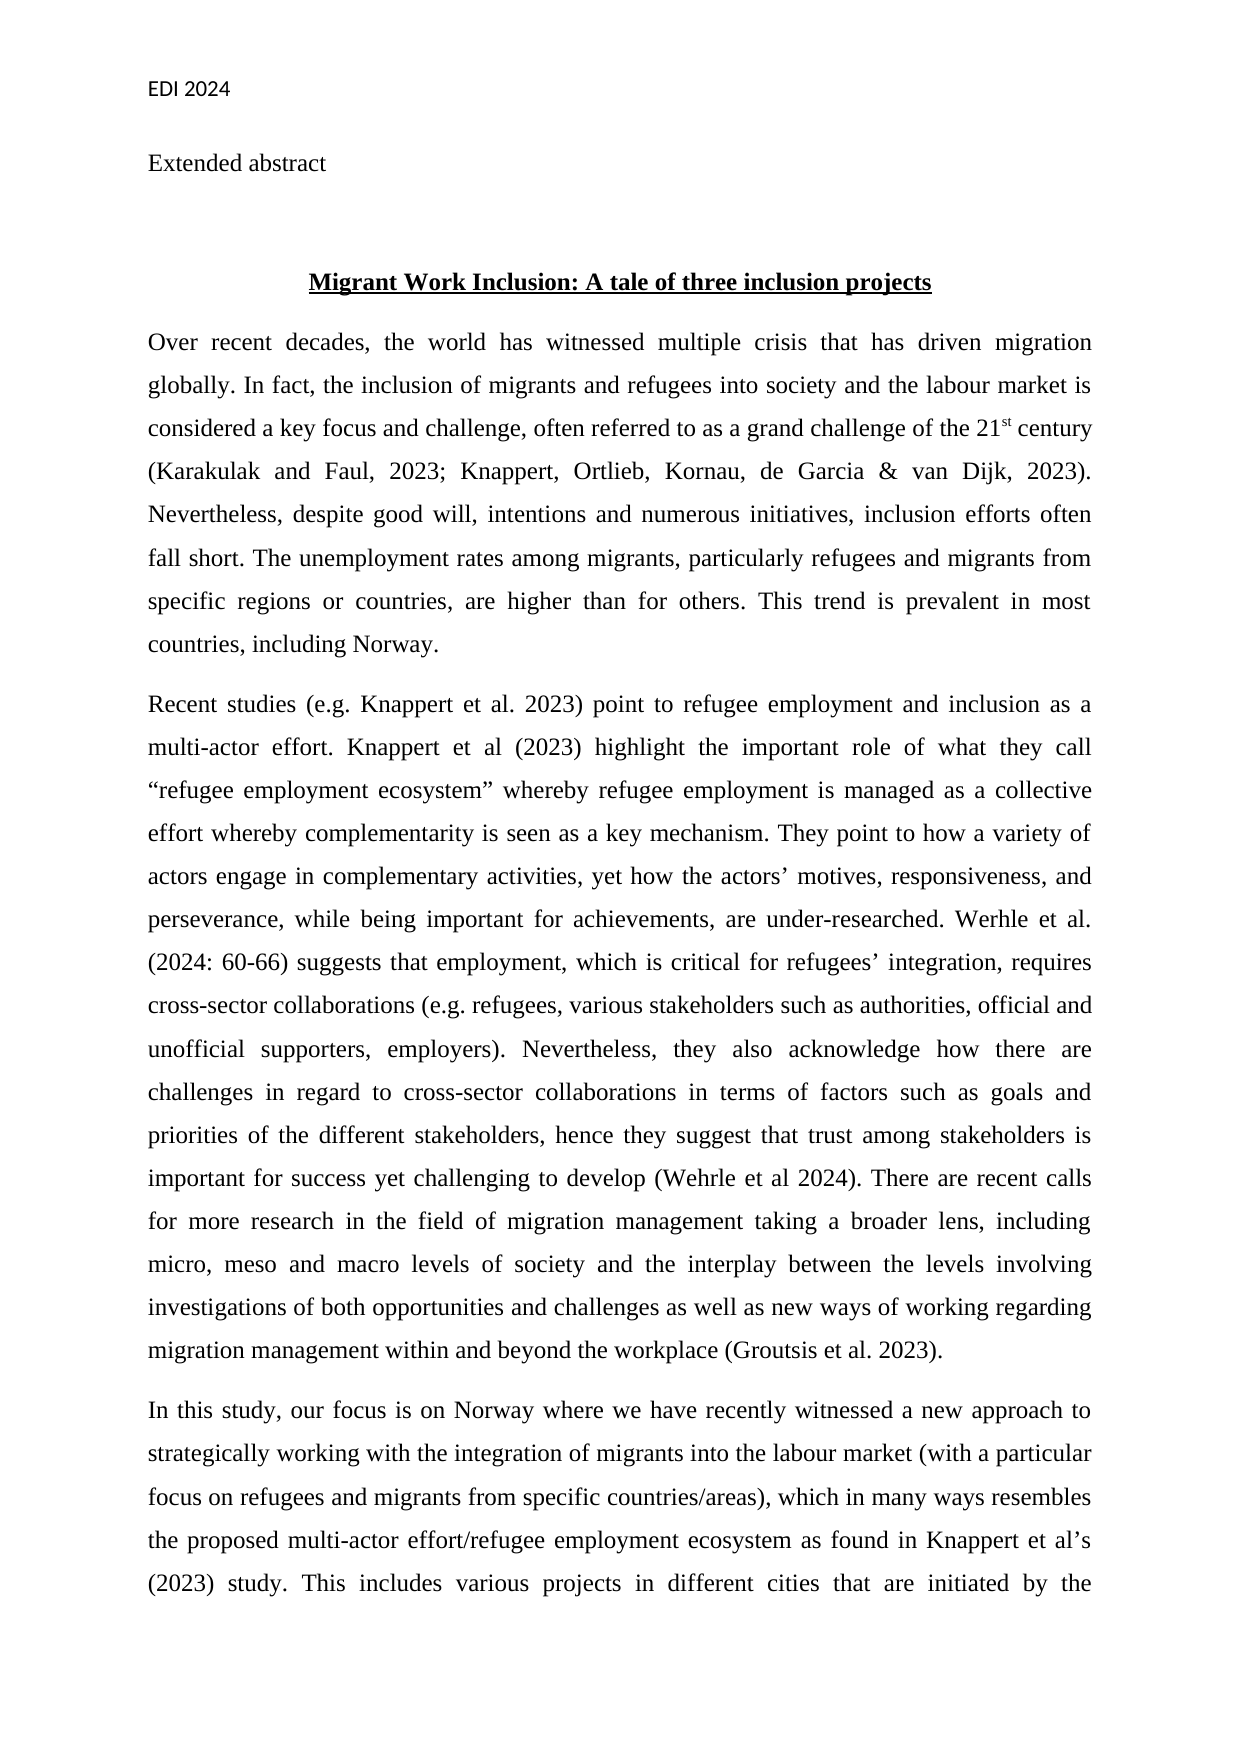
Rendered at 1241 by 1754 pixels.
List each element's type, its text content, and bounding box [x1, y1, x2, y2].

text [148, 1395, 1093, 1597]
text Extended abstract [148, 148, 1093, 176]
text Migrant Work Inclusion: A tale of three inclusion projects [148, 267, 1093, 296]
text Recent studies (e.g. Knappert et al. 2023) point to refugee employment and inclusion as a multi-actor effort. Knappert et al (2023) highlight the important role of what they call “refugee employment ecosystem” whereby refugee employment is managed as a collective effort whereby complementarity is seen as a key mechanism. They point to how a variety of actors engage in complementary activities, yet how the actors’ motives, responsiveness, and perseverance, while being important for achievements, are under-researched. Werhle et al. (2024: 60-66) suggests that employment, which is critical for refugees’ integration, requires cross-sector collaborations (e.g. refugees, various stakeholders such as authorities, official and unofficial supporters, employers). Nevertheless, they also acknowledge how there are challenges in regard to cross-sector collaborations in terms of factors such as goals and priorities of the different stakeholders, hence they suggest that trust among stakeholders is important for success yet challenging to develop (Wehrle et al 2024). There are recent calls for more research in the field of migration management taking a broader lens, including micro, meso and macro levels of society and the interplay between the levels involving investigations of both opportunities and challenges as well as new ways of working regarding migration management within and beyond the workplace (Groutsis et al. 2023). [148, 689, 1093, 1364]
text Over recent decades, the world has witnessed multiple crisis that has driven migration globally. In fact, the inclusion of migrants and refugees into society and the labour market is considered a key focus and challenge, often referred to as a grand challenge of the 21st century (Karakulak and Faul, 2023; Knappert, Ortlieb, Kornau, de Garcia & van Dijk, 2023). Nevertheless, despite good will, intentions and numerous initiatives, inclusion efforts often fall short. The unemployment rates among migrants, particularly refugees and migrants from specific regions or countries, are higher than for others. This trend is prevalent in most countries, including Norway. [148, 327, 1093, 658]
